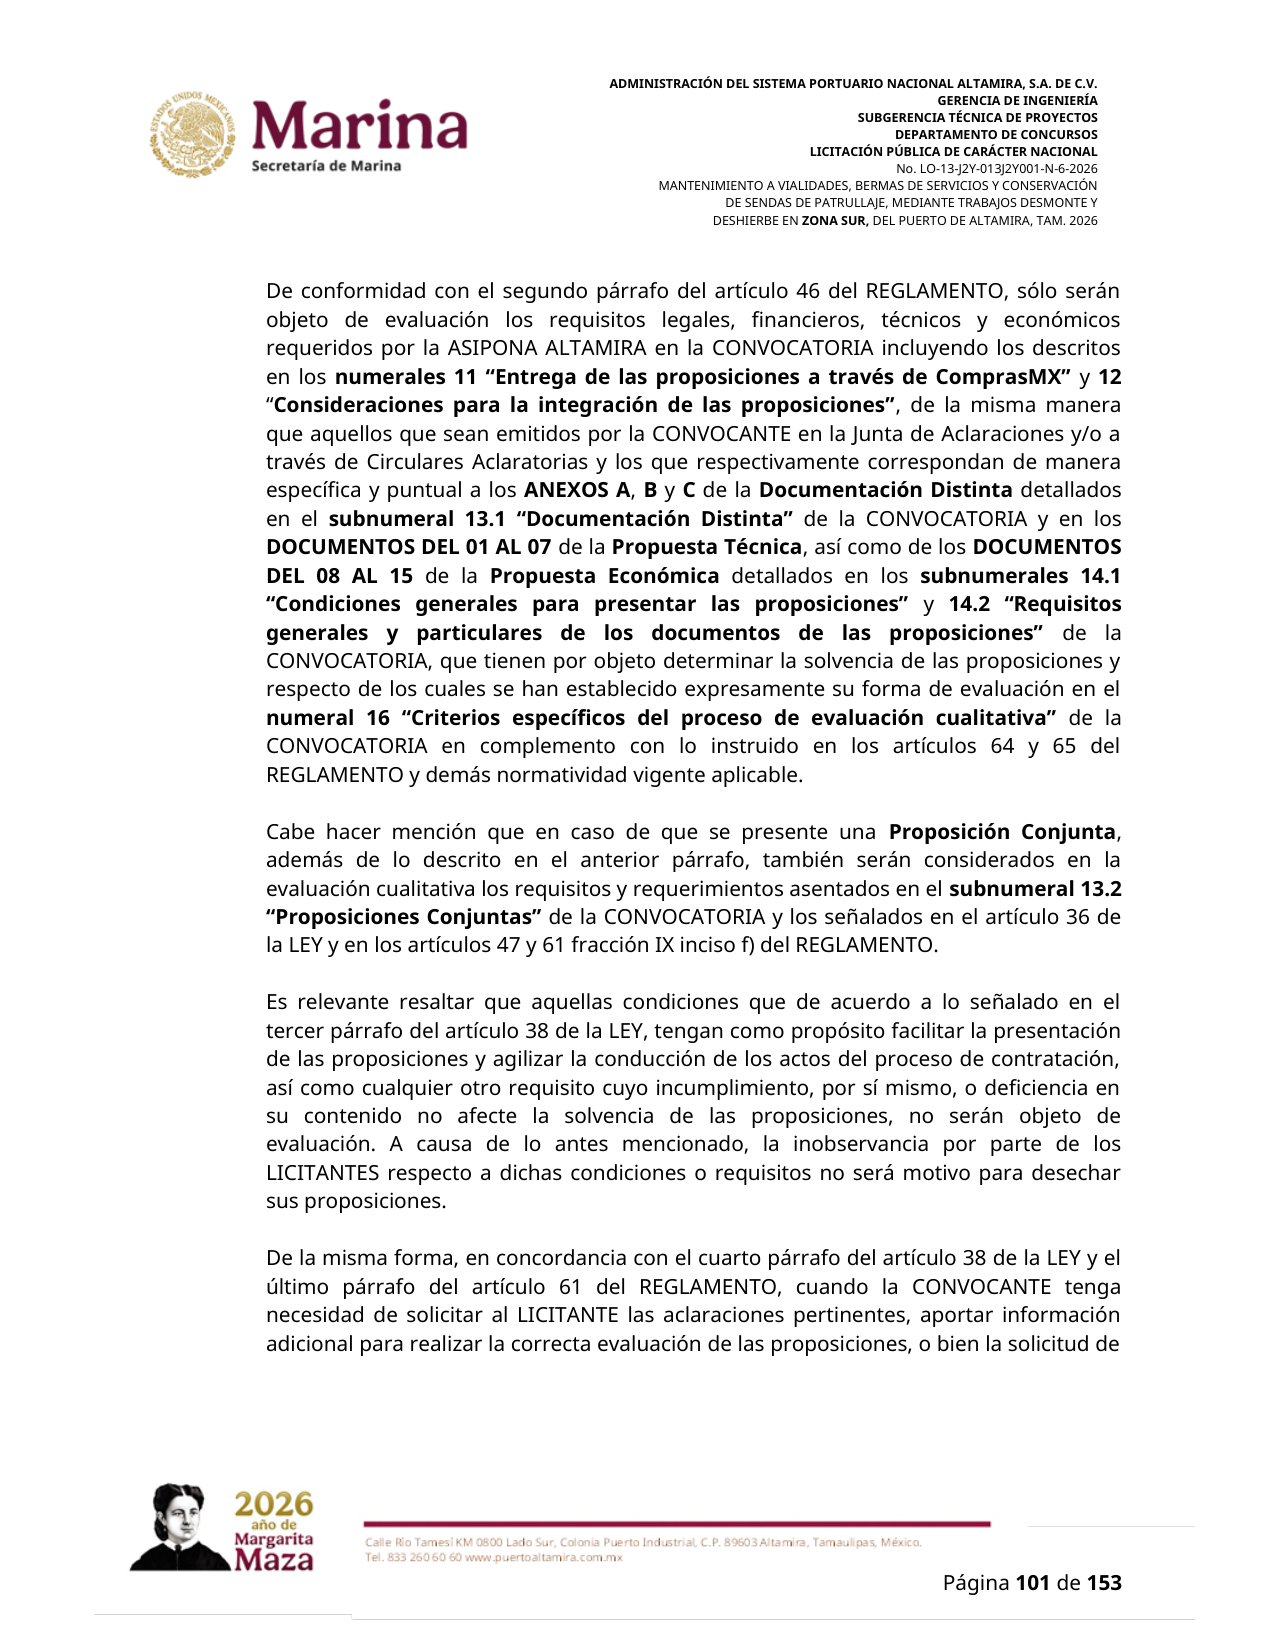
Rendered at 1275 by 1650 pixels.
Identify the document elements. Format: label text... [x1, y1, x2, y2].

text Cabe hacer mención que en caso de que se presente una Proposición Conjunta, además de lo descrito en el anterior párrafo, también serán considerados en la evaluación cualitativa los requisitos y requerimientos asentados en el subnumeral 13.2 “Proposiciones Conjuntas” de la CONVOCATORIA y los señalados en el artículo 36 de la LEY y en los artículos 47 y 61 fracción IX inciso f) del REGLAMENTO. [266, 817, 1122, 959]
text De conformidad con el segundo párrafo del artículo 46 del REGLAMENTO, sólo serán objeto de evaluación los requisitos legales, financieros, técnicos y económicos requeridos por la ASIPONA ALTAMIRA en la CONVOCATORIA incluyendo los descritos en los numerales 11 “Entrega de las proposiciones a través de ComprasMX” y 12 “Consideraciones para la integración de las proposiciones”, de la misma manera que aquellos que sean emitidos por la CONVOCANTE en la Junta de Aclaraciones y/o a través de Circulares Aclaratorias y los que respectivamente correspondan de manera específica y puntual a los ANEXOS A, B y C de la Documentación Distinta detallados en el subnumeral 13.1 “Documentación Distinta” de la CONVOCATORIA y en los DOCUMENTOS DEL 01 AL 07 de la Propuesta Técnica, así como de los DOCUMENTOS DEL 08 AL 15 de la Propuesta Económica detallados en los subnumerales 14.1 “Condiciones generales para presentar las proposiciones” y 14.2 “Requisitos generales y particulares de los documentos de las proposiciones” de la CONVOCATORIA, que tienen por objeto determinar la solvencia de las proposiciones y respecto de los cuales se han establecido expresamente su forma de evaluación en el numeral 16 “Criterios específicos del proceso de evaluación cualitativa” de la CONVOCATORIA en complemento con lo instruido en los artículos 64 y 65 del REGLAMENTO y demás normatividad vigente aplicable. [266, 276, 1122, 788]
picture [102, 56, 515, 208]
text Es relevante resaltar que aquellas condiciones que de acuerdo a lo señalado en el tercer párrafo del artículo 38 de la LEY, tengan como propósito facilitar la presentación de las proposiciones y agilizar la conducción de los actos del proceso de contratación, así como cualquier otro requisito cuyo incumplimiento, por sí mismo, o deficiencia en su contenido no afecte la solvencia de las proposiciones, no serán objeto de evaluación. A causa de lo antes mencionado, la inobservancia por parte de los LICITANTES respecto a dichas condiciones o requisitos no será motivo para desechar sus proposiciones. [266, 987, 1122, 1215]
picture [93, 1452, 1195, 1621]
